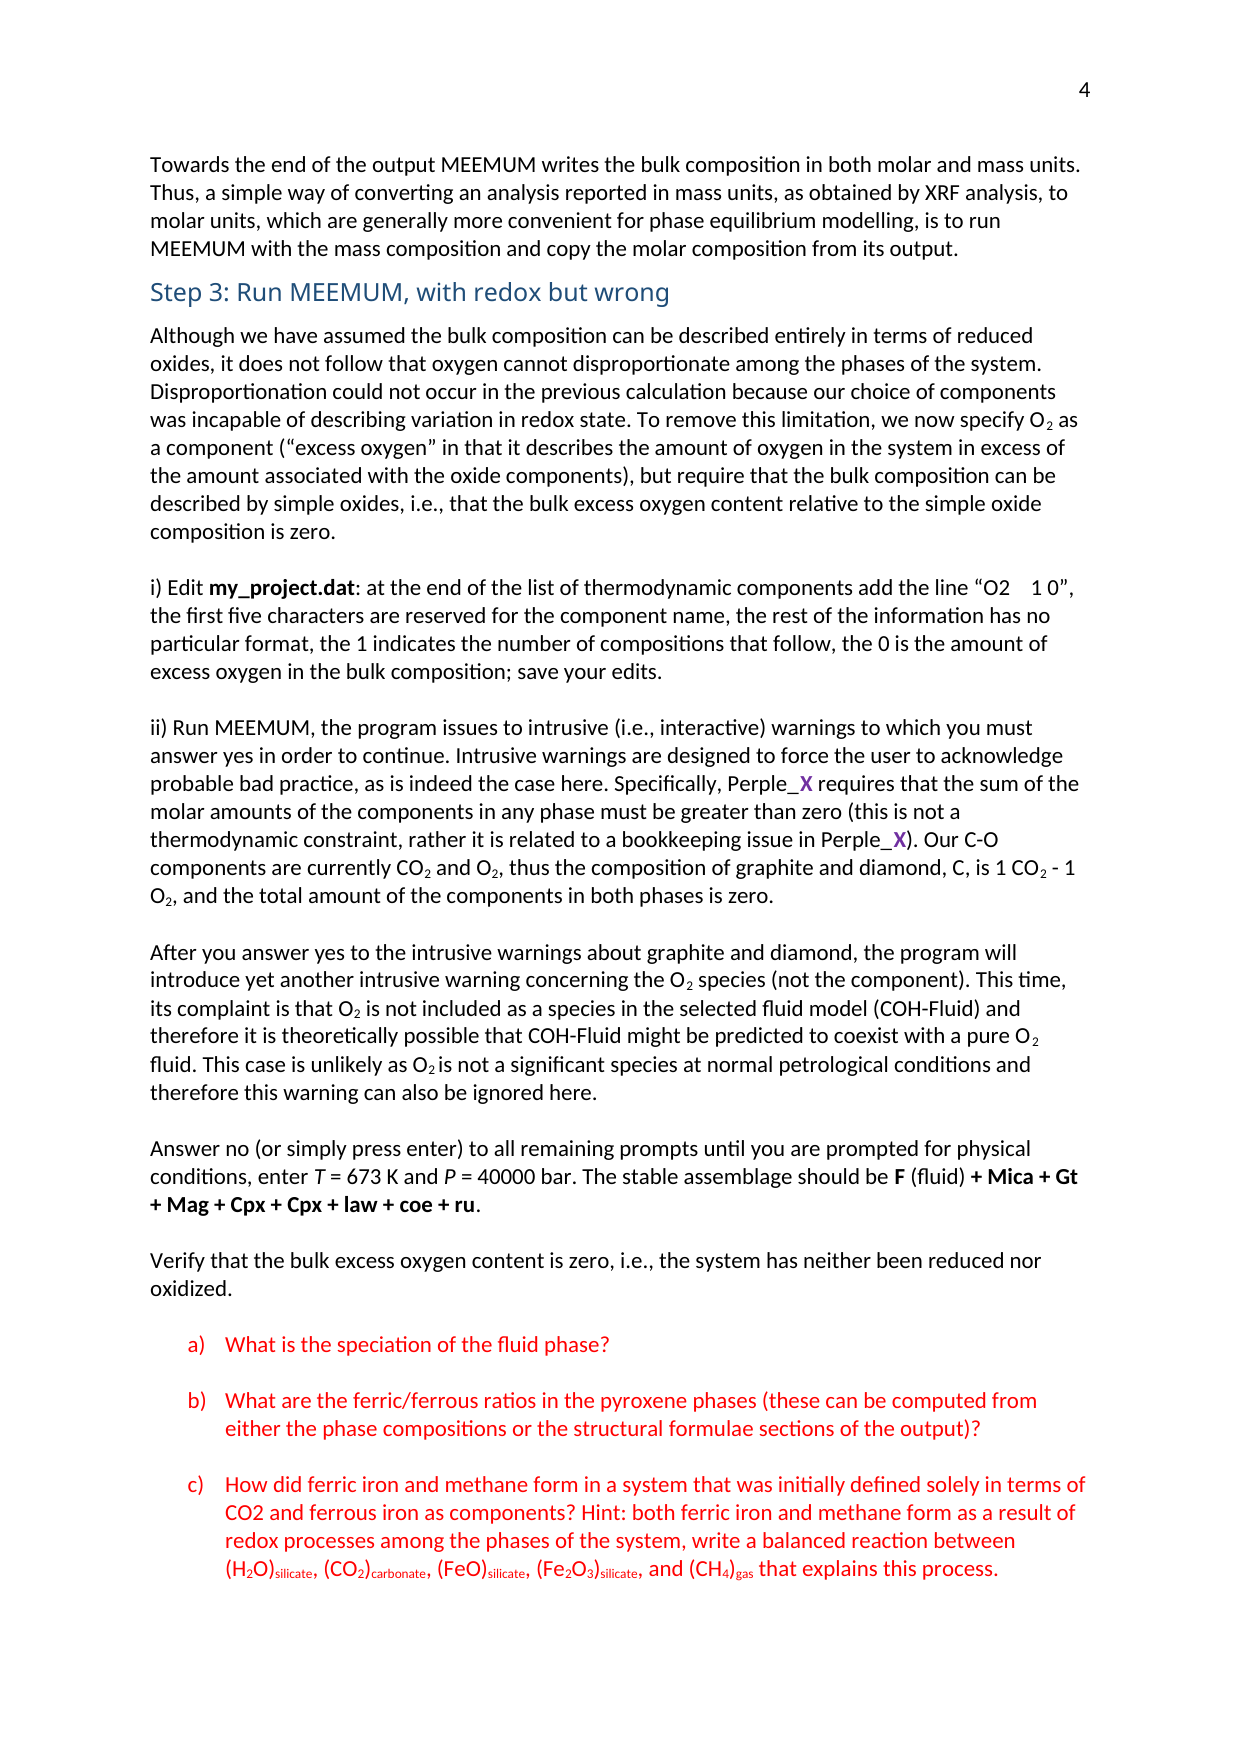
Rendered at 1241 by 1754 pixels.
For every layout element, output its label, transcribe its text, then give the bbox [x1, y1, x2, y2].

list How did ferric iron and methane form in a system that was initially defined solely in terms of CO2 and ferrous iron as components? Hint: both ferric iron and methane form as a result of redox processes among the phases of the system, write a balanced reaction between (H2O)silicate, (CO2)carbonate, (FeO)silicate, (Fe2O3)silicate, and (CH4)gas that explains this process. [187, 1470, 1090, 1582]
text ii) Run MEEMUM, the program issues to intrusive (i.e., interactive) warnings to which you must answer yes in order to continue. Intrusive warnings are designed to force the user to acknowledge probable bad practice, as is indeed the case here. Specifically, Perple_X requires that the sum of the molar amounts of the components in any phase must be greater than zero (this is not a thermodynamic constraint, rather it is related to a bookkeeping issue in Perple_X). Our C-O components are currently CO2 and O2, thus the composition of graphite and diamond, C, is 1 CO2 - 1 O2, and the total amount of the components in both phases is zero. [150, 713, 1090, 909]
text Although we have assumed the bulk composition can be described entirely in terms of reduced oxides, it does not follow that oxygen cannot disproportionate among the phases of the system. Disproportionation could not occur in the previous calculation because our choice of components was incapable of describing variation in redox state. To remove this limitation, we now specify O2 as a component (“excess oxygen” in that it describes the amount of oxygen in the system in excess of the amount associated with the oxide components), but require that the bulk composition can be described by simple oxides, i.e., that the bulk excess oxygen content relative to the simple oxide composition is zero. [150, 321, 1090, 545]
subtitle Step 3: Run MEEMUM, with redox but wrong [150, 274, 1090, 309]
text Answer no (or simply press enter) to all remaining prompts until you are prompted for physical conditions, enter T = 673 K and P = 40000 bar. The stable assemblage should be F (fluid) + Mica + Gt + Mag + Cpx + Cpx + law + coe + ru. [150, 1134, 1090, 1218]
text After you answer yes to the intrusive warnings about graphite and diamond, the program will introduce yet another intrusive warning concerning the O2 species (not the component). This time, its complaint is that O2 is not included as a species in the selected fluid model (COH-Fluid) and therefore it is theoretically possible that COH-Fluid might be predicted to coexist with a pure O2 fluid. This case is unlikely as O2 is not a significant species at normal petrological conditions and therefore this warning can also be ignored here. [150, 938, 1090, 1106]
list What are the ferric/ferrous ratios in the pyroxene phases (these can be computed from either the phase compositions or the structural formulae sections of the output)? [187, 1386, 1090, 1442]
text i) Edit my_project.dat: at the end of the list of thermodynamic components add the line “O2 1 0”, the first five characters are reserved for the component name, the rest of the information has no particular format, the 1 indicates the number of compositions that follow, the 0 is the amount of excess oxygen in the bulk composition; save your edits. [150, 573, 1090, 685]
list What is the speciation of the fluid phase? [187, 1330, 1090, 1358]
text Verify that the bulk excess oxygen content is zero, i.e., the system has neither been reduced nor oxidized. [150, 1246, 1090, 1302]
text Towards the end of the output MEEMUM writes the bulk composition in both molar and mass units. Thus, a simple way of converting an analysis reported in mass units, as obtained by XRF analysis, to molar units, which are generally more convenient for phase equilibrium modelling, is to run MEEMUM with the mass composition and copy the molar composition from its output. [150, 150, 1090, 262]
